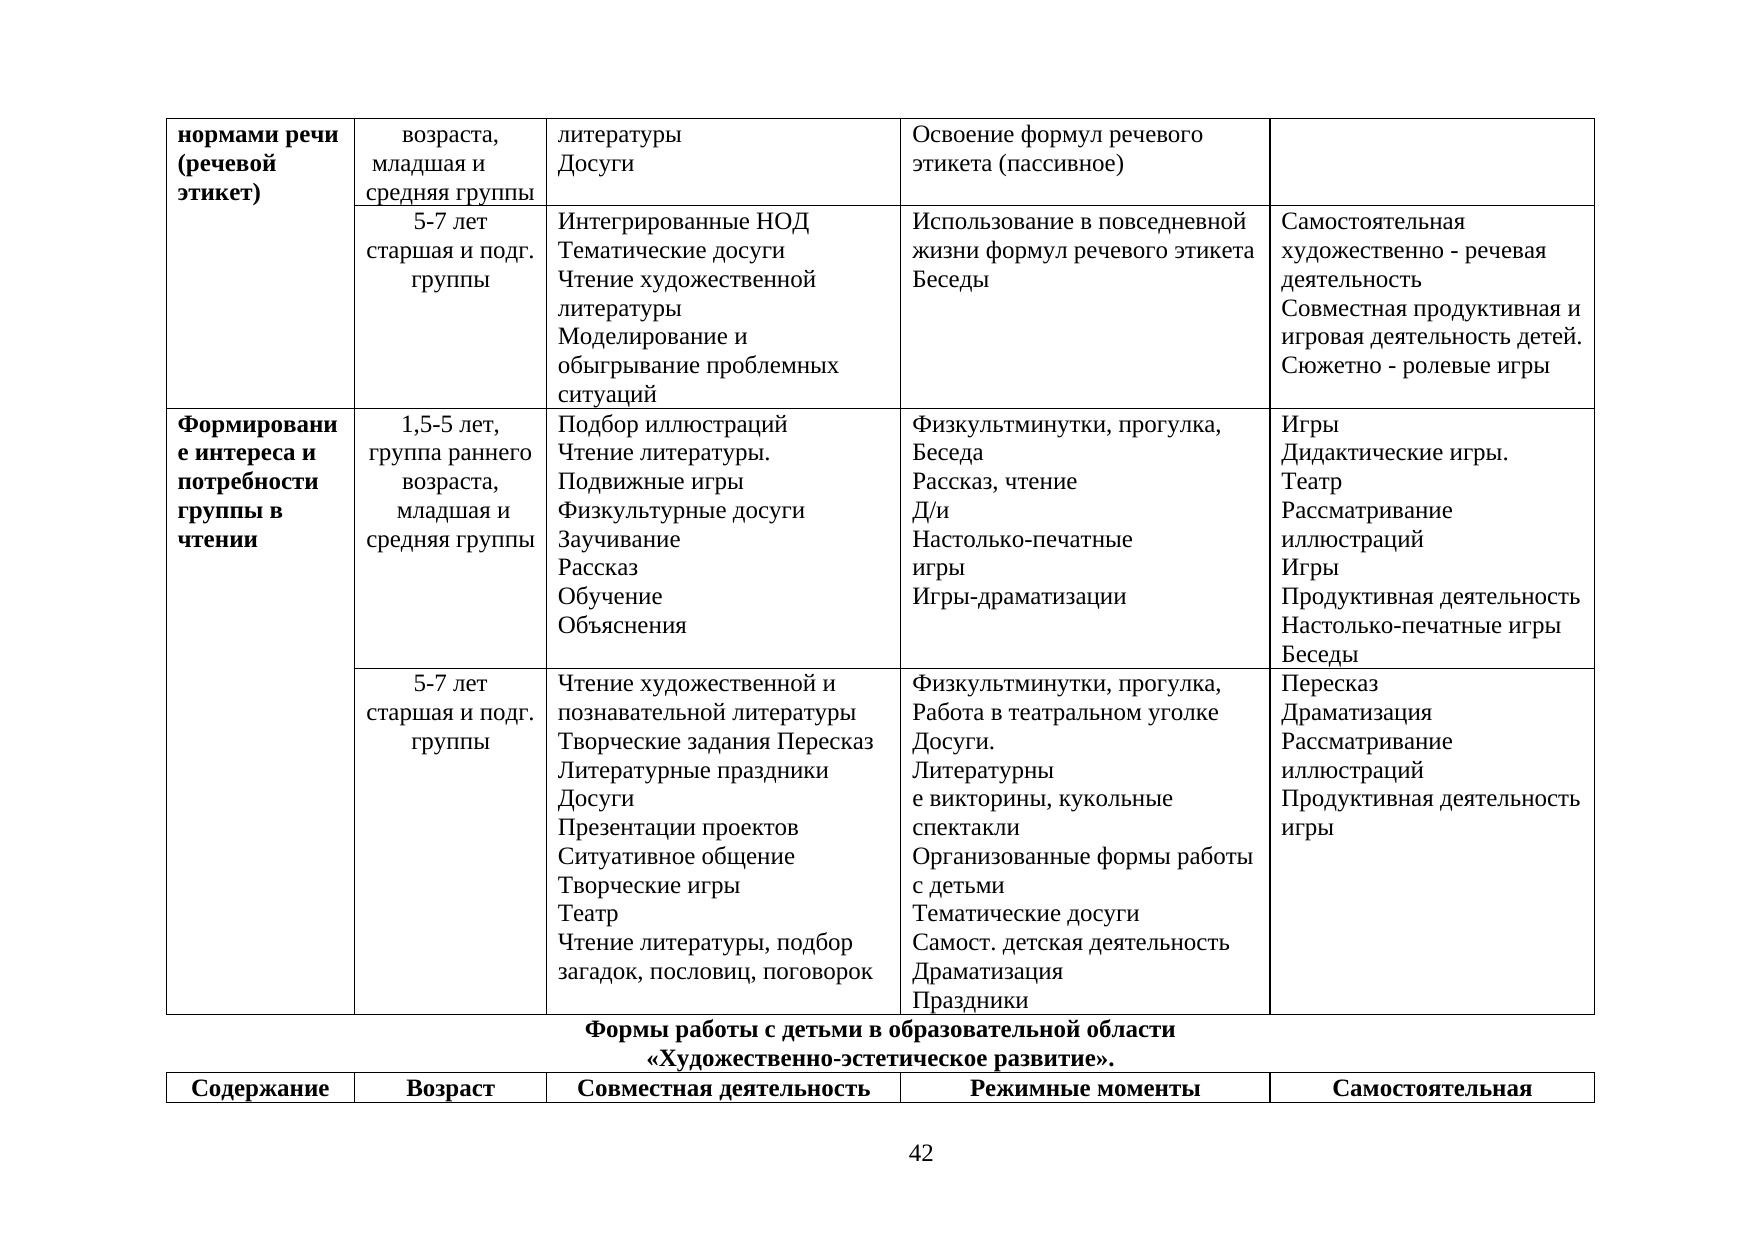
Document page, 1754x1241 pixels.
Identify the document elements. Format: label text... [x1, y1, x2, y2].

table_cell Возраст [355, 1073, 546, 1102]
table_cell 5-7 лет старшая и подг. группы [355, 669, 546, 1013]
table_cell Чтение художественной и познавательной литературы Творческие задания Пересказ Литературные праздники Досуги Презентации проектов Ситуативное общение Творческие игры Театр Чтение литературы, подбор загадок, пословиц, поговорок [547, 669, 900, 1013]
table_cell Игры Дидактические игры. Театр Рассматривание иллюстраций Игры Продуктивная деятельность Настолько-печатные игры Беседы [1271, 409, 1594, 667]
table_cell Использование в повседневной жизни формул речевого этикета Беседы [901, 206, 1269, 408]
table_cell Формирование интереса и потребности группы в чтении [167, 409, 354, 1013]
table_cell 1,5-5 лет, группа раннего возраста, младшая и средняя группы [355, 409, 546, 667]
table_cell Режимные моменты [901, 1073, 1269, 1102]
table_cell Интегрированные НОД Тематические досуги Чтение художественной литературы Моделирование и обыгрывание проблемных ситуаций [547, 206, 900, 408]
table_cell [355, 119, 546, 205]
table_cell Физкультминутки, прогулка, Работа в театральном уголке Досуги. Литературны е викторины, кукольные спектакли Организованные формы работы с детьми Тематические досуги Самост. детская деятельность Драматизация Праздники [901, 669, 1269, 1013]
table_cell Самостоятельная художественно - речевая деятельность Совместная продуктивная и игровая деятельность детей. Сюжетно - ролевые игры [1271, 206, 1594, 408]
table_cell 5-7 лет старшая и подг. группы [355, 206, 546, 408]
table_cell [547, 1073, 900, 1102]
table_cell Содержание [167, 1073, 354, 1102]
table_cell Подбор иллюстраций Чтение литературы. Подвижные игры Физкультурные досуги Заучивание Рассказ Обучение Объяснения [547, 409, 900, 667]
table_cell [547, 119, 900, 205]
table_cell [1271, 1073, 1594, 1102]
table_cell Формы работы с детьми в образовательной области «Художественно-эстетическое развитие». [166, 1015, 1595, 1072]
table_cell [901, 119, 1269, 205]
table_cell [167, 119, 354, 408]
table_cell Пересказ Драматизация Рассматривание иллюстраций Продуктивная деятельность игры [1271, 669, 1594, 1013]
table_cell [1271, 119, 1594, 205]
table_cell Физкультминутки, прогулка, Беседа Рассказ, чтение Д/и Настолько-печатные игры Игры-драматизации [901, 409, 1269, 667]
